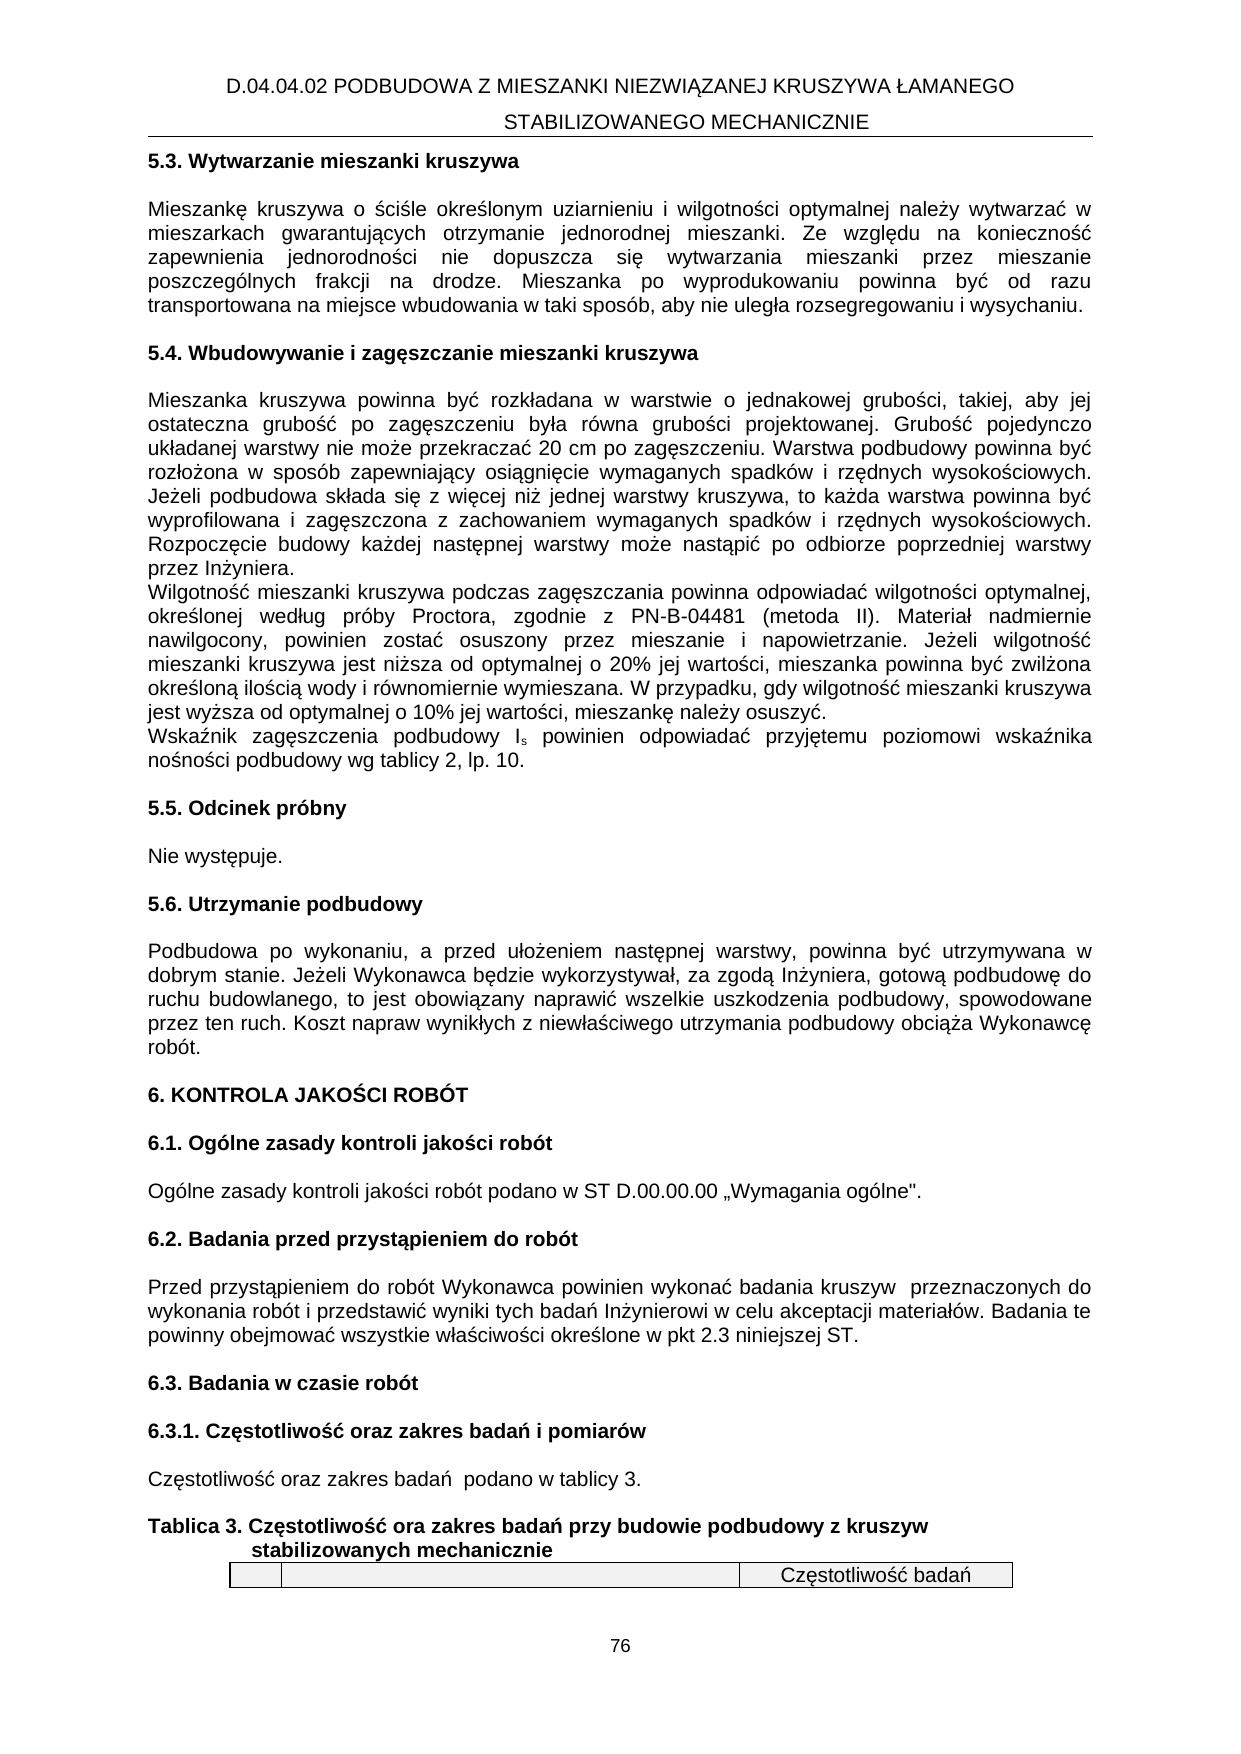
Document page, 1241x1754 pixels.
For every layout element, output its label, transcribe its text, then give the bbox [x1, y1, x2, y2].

table_header Częstotliwość badań [740, 1563, 1012, 1587]
text Częstotliwość oraz zakres badań podano w tablicy 3. [148, 1466, 1093, 1490]
text Podbudowa po wykonaniu, a przed ułożeniem następnej warstwy, powinna być utrzymywana w dobrym stanie. Jeżeli Wykonawca będzie wykorzystywał, za zgodą Inżyniera, gotową podbudowę do ruchu budowlanego, to jest obowiązany naprawić wszelkie uszkodzenia podbudowy, spowodowane przez ten ruch. Koszt napraw wynikłych z niewłaściwego utrzymania podbudowy obciąża Wykonawcę robót. [148, 939, 1093, 1059]
text 6. KONTROLA JAKOŚCI ROBÓT [148, 1083, 1093, 1107]
table_header [231, 1563, 281, 1587]
text 6.2. Badania przed przystąpieniem do robót [148, 1227, 1093, 1251]
text Wskaźnik zagęszczenia podbudowy Is powinien odpowiadać przyjętemu poziomowi wskaźnika nośności podbudowy wg tablicy 2, lp. 10. [148, 724, 1093, 772]
text Mieszankę kruszywa o ściśle określonym uziarnieniu i wilgotności optymalnej należy wytwarzać w mieszarkach gwarantujących otrzymanie jednorodnej mieszanki. Ze względu na konieczność zapewnienia jednorodności nie dopuszcza się wytwarzania mieszanki przez mieszanie poszczególnych frakcji na drodze. Mieszanka po wyprodukowaniu powinna być od razu transportowana na miejsce wbudowania w taki sposób, aby nie uległa rozsegregowaniu i wysychaniu. [148, 197, 1093, 316]
text Przed przystąpieniem do robót Wykonawca powinien wykonać badania kruszyw przeznaczonych do wykonania robót i przedstawić wyniki tych badań Inżynierowi w celu akceptacji materiałów. Badania te powinny obejmować wszystkie właściwości określone w pkt 2.3 niniejszej ST. [148, 1275, 1093, 1347]
text Ogólne zasady kontroli jakości robót podano w ST D.00.00.00 „Wymagania ogólne". [148, 1179, 1093, 1203]
text 5.5. Odcinek próbny [148, 796, 1093, 819]
text Tablica 3. Częstotliwość ora zakres badań przy budowie podbudowy z kruszyw stabilizowanych mechanicznie [148, 1514, 1093, 1562]
text 5.4. Wbudowywanie i zagęszczanie mieszanki kruszywa [148, 340, 1093, 364]
text Wilgotność mieszanki kruszywa podczas zagęszczania powinna odpowiadać wilgotności optymalnej, określonej według próby Proctora, zgodnie z PN-B-04481 (metoda II). Materiał nadmiernie nawilgocony, powinien zostać osuszony przez mieszanie i napowietrzanie. Jeżeli wilgotność mieszanki kruszywa jest niższa od optymalnej o 20% jej wartości, mieszanka powinna być zwilżona określoną ilością wody i równomiernie wymieszana. W przypadku, gdy wilgotność mieszanki kruszywa jest wyższa od optymalnej o 10% jej wartości, mieszankę należy osuszyć. [148, 580, 1093, 724]
text 6.3.1. Częstotliwość oraz zakres badań i pomiarów [148, 1418, 1093, 1442]
table_header [282, 1563, 739, 1587]
text Nie występuje. [148, 843, 1093, 867]
text 6.1. Ogólne zasady kontroli jakości robót [148, 1131, 1093, 1155]
text Mieszanka kruszywa powinna być rozkładana w warstwie o jednakowej grubości, takiej, aby jej ostateczna grubość po zagęszczeniu była równa grubości projektowanej. Grubość pojedynczo układanej warstwy nie może przekraczać 20 cm po zagęszczeniu. Warstwa podbudowy powinna być rozłożona w sposób zapewniający osiągnięcie wymaganych spadków i rzędnych wysokościowych. Jeżeli podbudowa składa się z więcej niż jednej warstwy kruszywa, to każda warstwa powinna być wyprofilowana i zagęszczona z zachowaniem wymaganych spadków i rzędnych wysokościowych. Rozpoczęcie budowy każdej następnej warstwy może nastąpić po odbiorze poprzedniej warstwy przez Inżyniera. [148, 388, 1093, 580]
text 6.3. Badania w czasie robót [148, 1371, 1093, 1394]
text 5.3. Wytwarzanie mieszanki kruszywa [148, 149, 1093, 173]
text 5.6. Utrzymanie podbudowy [148, 891, 1093, 915]
